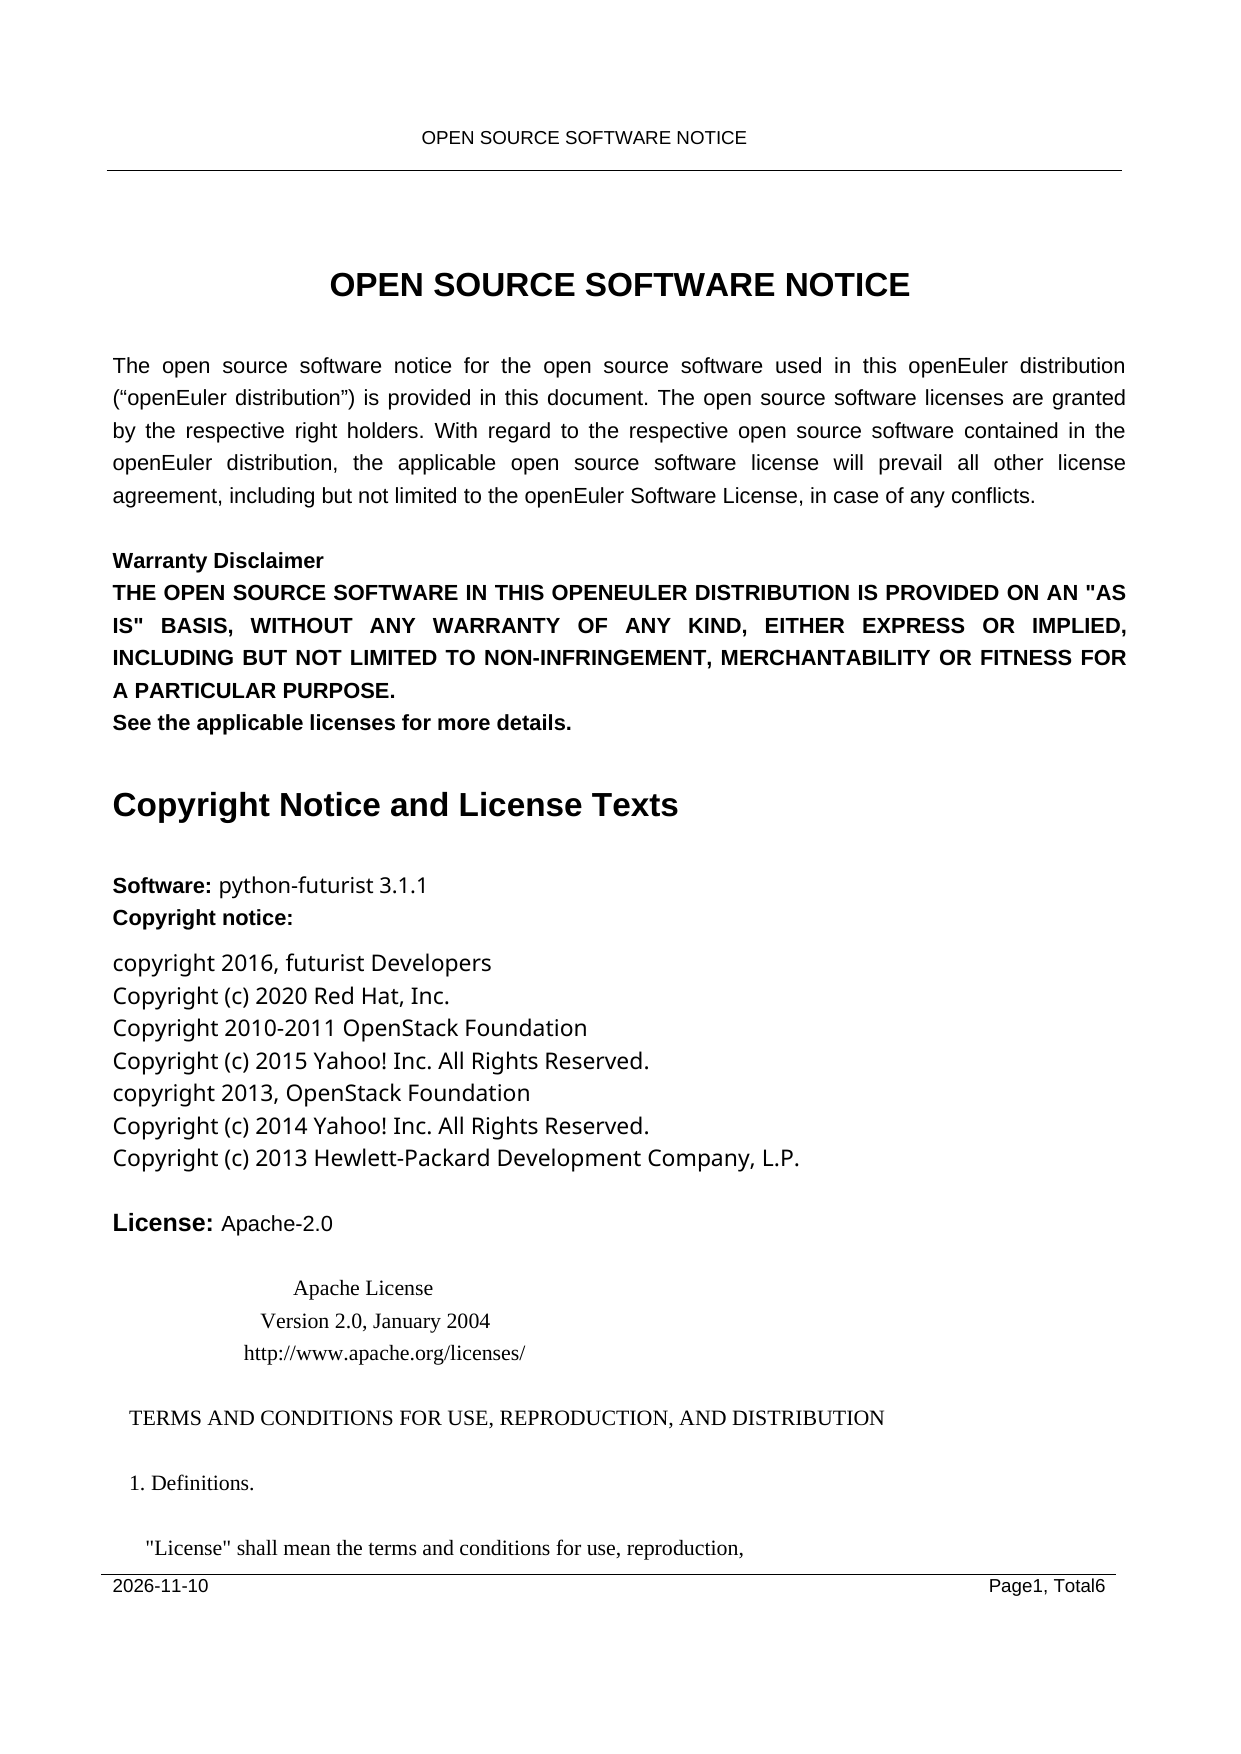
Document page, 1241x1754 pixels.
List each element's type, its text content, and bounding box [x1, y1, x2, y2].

text Copyright Notice and License Texts [112, 771, 1128, 836]
text copyright 2016, futurist Developers Copyright (c) 2020 Red Hat, Inc. Copyright 2010-2011 OpenStack Foundation Copyright (c) 2015 Yahoo! Inc. All Rights Reserved. copyright 2013, OpenStack Foundation Copyright (c) 2014 Yahoo! Inc. All Rights Reserved. Copyright (c) 2013 Hewlett-Packard Development Company, L.P. [112, 947, 1128, 1207]
title Software: python-futurist 3.1.1 [112, 869, 1128, 901]
text License: Apache-2.0 [112, 1207, 1128, 1239]
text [112, 1239, 1128, 1564]
text THE OPEN SOURCE SOFTWARE IN THIS OPENEULER DISTRIBUTION IS PROVIDED ON AN "AS IS" BASIS, WITHOUT ANY WARRANTY OF ANY KIND, EITHER EXPRESS OR IMPLIED, INCLUDING BUT NOT LIMITED TO NON-INFRINGEMENT, MERCHANTABILITY OR FITNESS FOR A PARTICULAR PURPOSE. See the applicable licenses for more details. [112, 576, 1128, 739]
text Warranty Disclaimer [112, 544, 1128, 576]
text The open source software notice for the open source software used in this openEuler distribution (“openEuler distribution”) is provided in this document. The open source software licenses are granted by the respective right holders. With regard to the respective open source software contained in the openEuler distribution, the applicable open source software license will prevail all other license agreement, including but not limited to the openEuler Software License, in case of any conflicts. [112, 349, 1128, 511]
text Copyright notice: [112, 901, 1128, 934]
text OPEN SOURCE SOFTWARE NOTICE [112, 251, 1128, 316]
